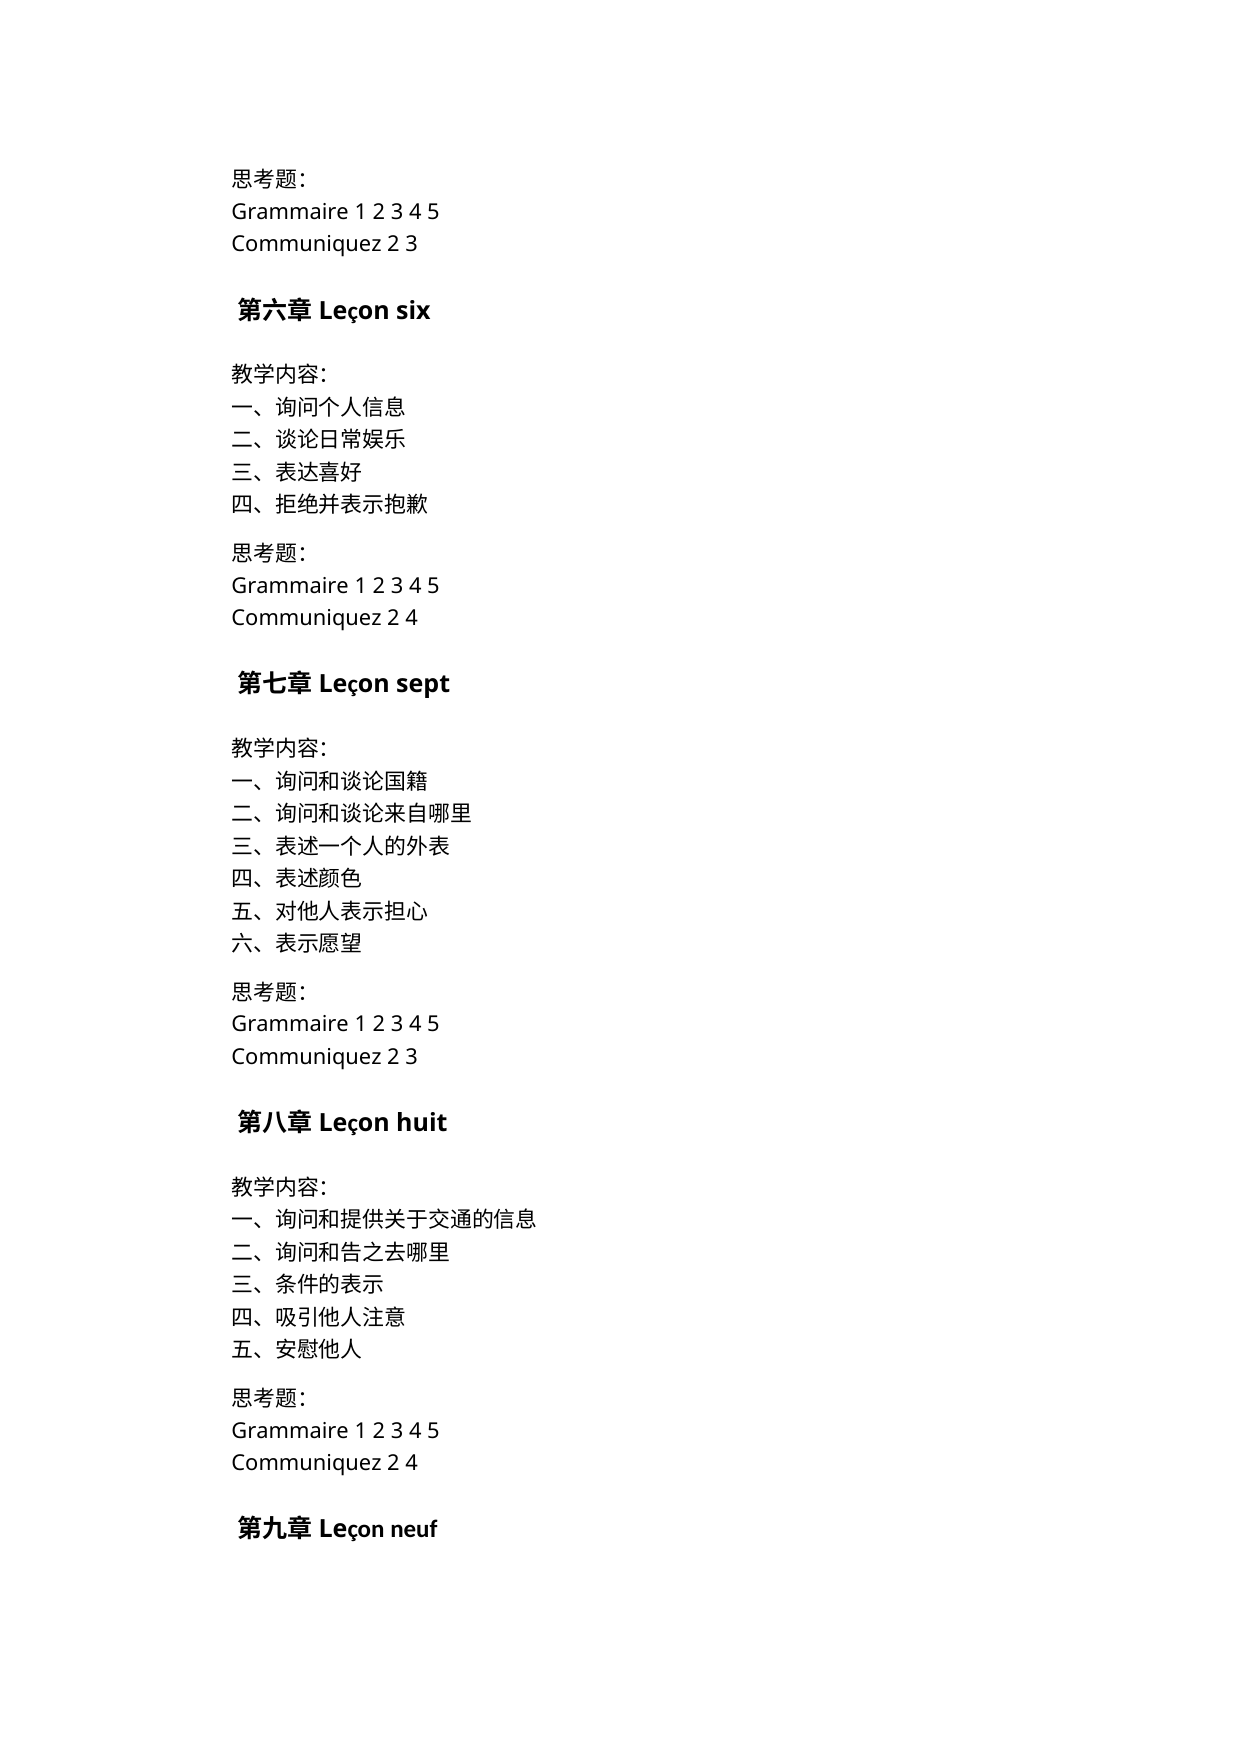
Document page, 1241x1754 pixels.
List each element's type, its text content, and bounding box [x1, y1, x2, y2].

text 四、拒绝并表示抱歉 [187, 487, 1053, 519]
text 思考题： [187, 162, 1053, 194]
text 教学内容： [187, 357, 1053, 389]
text Grammaire 1 2 3 4 5 [187, 194, 1053, 227]
text 四、吸引他人注意 [187, 1299, 1053, 1332]
text 思考题： [187, 536, 1053, 568]
text Communiquez 2 3 [187, 1039, 1053, 1072]
text 三、表达喜好 [187, 454, 1053, 487]
text 思考题： [187, 974, 1053, 1007]
text 一、询问和谈论国籍 [187, 763, 1053, 796]
text Grammaire 1 2 3 4 5 [187, 1007, 1053, 1039]
text 二、询问和告之去哪里 [187, 1234, 1053, 1267]
text 四、表述颜色 [187, 861, 1053, 893]
text 第九章 Leçon neuf [187, 1494, 1053, 1559]
text 第七章 Leçon sept [187, 649, 1053, 714]
text Grammaire 1 2 3 4 5 [187, 568, 1053, 601]
text 教学内容： [187, 731, 1053, 763]
text 一、询问个人信息 [187, 389, 1053, 422]
text 三、条件的表示 [187, 1267, 1053, 1299]
text 一、询问和提供关于交通的信息 [187, 1202, 1053, 1234]
text 第八章 Leçon huit [187, 1088, 1053, 1153]
text Communiquez 2 4 [187, 601, 1053, 633]
text 三、表述一个人的外表 [187, 828, 1053, 861]
text 二、谈论日常娱乐 [187, 422, 1053, 454]
text 五、对他人表示担心 [187, 893, 1053, 926]
text Grammaire 1 2 3 4 5 [187, 1413, 1053, 1446]
text 教学内容： [187, 1169, 1053, 1202]
text 第六章 Leçon six [187, 276, 1053, 341]
text Communiquez 2 3 [187, 227, 1053, 259]
text 二、询问和谈论来自哪里 [187, 796, 1053, 828]
text 六、表示愿望 [187, 926, 1053, 958]
text 五、安慰他人 [187, 1332, 1053, 1364]
text Communiquez 2 4 [187, 1446, 1053, 1478]
text 思考题： [187, 1381, 1053, 1413]
